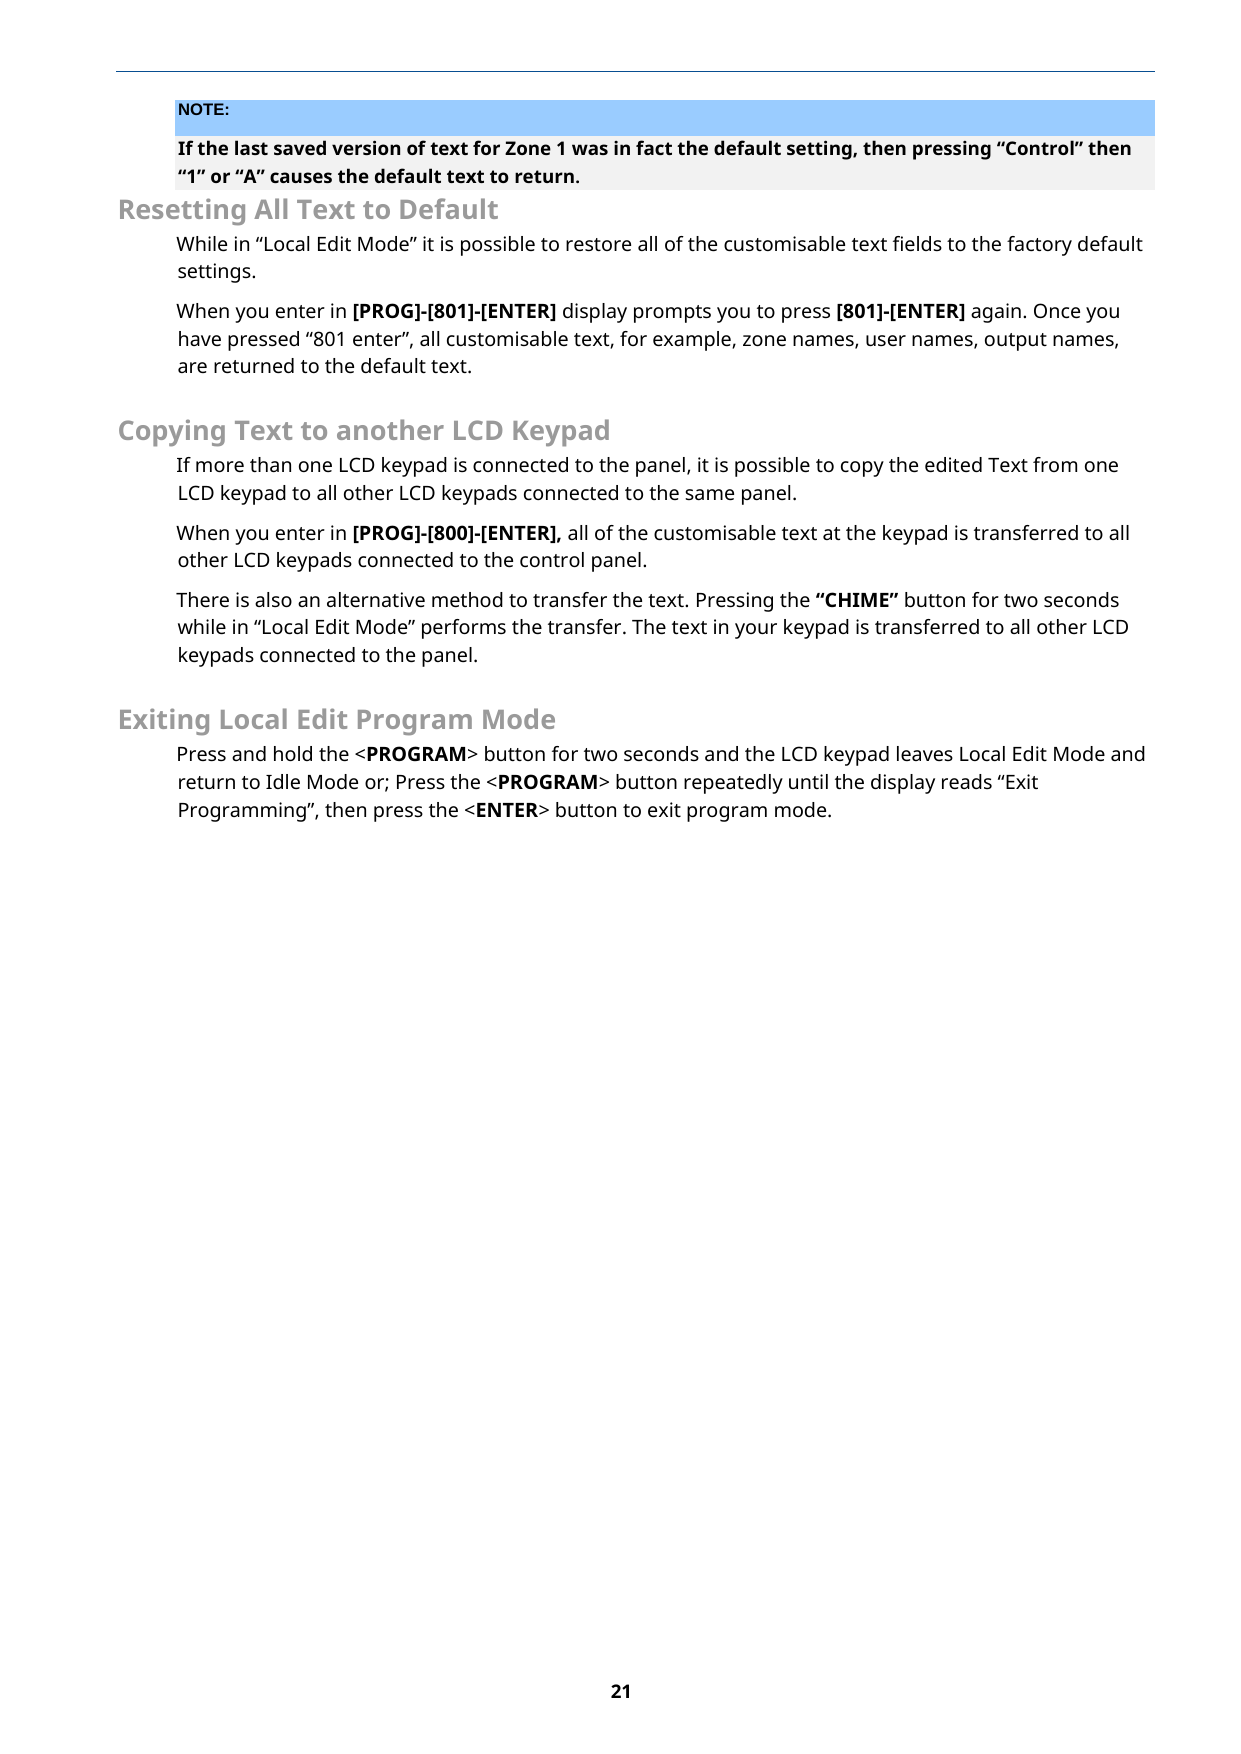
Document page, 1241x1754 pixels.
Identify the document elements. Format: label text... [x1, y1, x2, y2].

text While in “Local Edit Mode” it is possible to restore all of the customisable text fields to the factory default settings. [176, 230, 1152, 285]
text If more than one LCD keypad is connected to the panel, it is possible to copy the edited Text from one LCD keypad to all other LCD keypads connected to the same panel. [176, 452, 1152, 506]
text There is also an alternative method to transfer the text. Pressing the “CHIME” button for two seconds while in “Local Edit Mode” performs the transfer. The text in your keypad is transferred to all other LCD keypads connected to the panel. [176, 586, 1152, 668]
table_cell If the last saved version of text for Zone 1 was in fact the default setting, then pressing “Control” then “1” or “A” causes the default text to return. [175, 136, 1155, 190]
subtitle Exiting Local Edit Program Mode [117, 701, 1157, 737]
table_header NOTE: [175, 100, 1155, 136]
text Press and hold the <PROGRAM> button for two seconds and the LCD keypad leaves Local Edit Mode and return to Idle Mode or; Press the <PROGRAM> button repeatedly until the display reads “Exit Programming”, then press the <ENTER> button to exit program mode. [176, 740, 1152, 823]
text When you enter in [PROG]-[801]-[ENTER] display prompts you to press [801]-[ENTER] again. Once you have pressed “801 enter”, all customisable text, for example, zone names, user names, output names, are returned to the default text. [176, 297, 1152, 380]
text When you enter in [PROG]-[800]-[ENTER], all of the customisable text at the keypad is transferred to all other LCD keypads connected to the control panel. [176, 519, 1152, 573]
subtitle Copying Text to another LCD Keypad [117, 412, 1157, 449]
subtitle Resetting All Text to Default [117, 190, 1157, 227]
